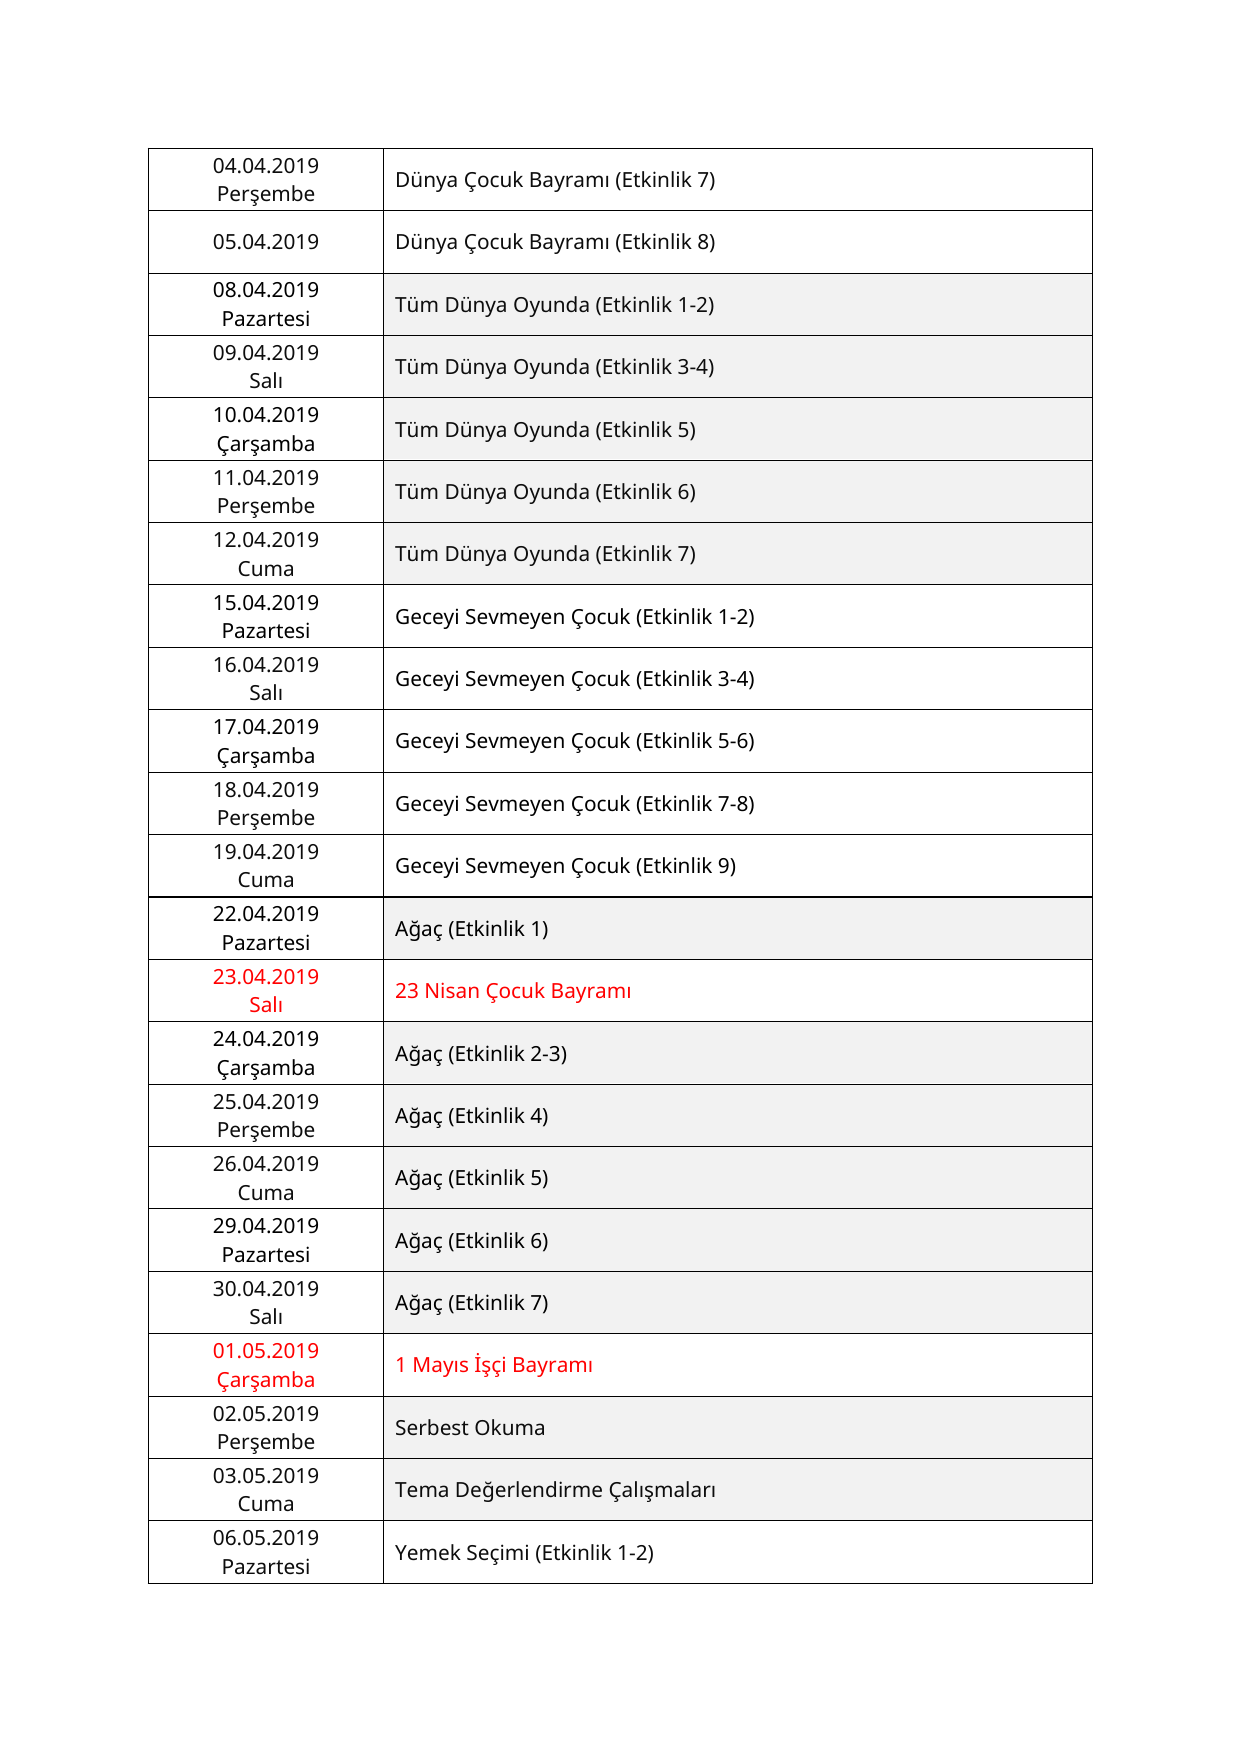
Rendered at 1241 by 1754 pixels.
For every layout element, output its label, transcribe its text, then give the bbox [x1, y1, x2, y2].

table_cell 15.04.2019 Pazartesi [149, 585, 383, 647]
table_cell 23 Nisan Çocuk Bayramı [384, 960, 1092, 1021]
table_cell 25.04.2019 Perşembe [149, 1085, 383, 1146]
table_cell Tüm Dünya Oyunda (Etkinlik 6) [384, 461, 1092, 522]
table_cell 12.04.2019 Cuma [149, 523, 383, 584]
table_cell 10.04.2019 Çarşamba [149, 398, 383, 459]
table_cell Geceyi Sevmeyen Çocuk (Etkinlik 9) [384, 835, 1092, 896]
table_cell Tema Değerlendirme Çalışmaları [384, 1459, 1092, 1520]
table_cell 09.04.2019 Salı [149, 336, 383, 397]
table_cell 01.05.2019 Çarşamba [149, 1334, 383, 1396]
table_cell 29.04.2019 Pazartesi [149, 1209, 383, 1271]
table_cell 17.04.2019 Çarşamba [149, 710, 383, 772]
table_cell Tüm Dünya Oyunda (Etkinlik 3-4) [384, 336, 1092, 397]
table_cell 22.04.2019 Pazartesi [149, 898, 383, 959]
table_cell 02.05.2019 Perşembe [149, 1397, 383, 1458]
table_cell 23.04.2019 Salı [149, 960, 383, 1021]
table_cell 19.04.2019 Cuma [149, 835, 383, 896]
table_cell Geceyi Sevmeyen Çocuk (Etkinlik 1-2) [384, 585, 1092, 647]
table_cell Ağaç (Etkinlik 2-3) [384, 1022, 1092, 1083]
table_cell Tüm Dünya Oyunda (Etkinlik 1-2) [384, 274, 1092, 335]
table_cell 18.04.2019 Perşembe [149, 773, 383, 834]
table_cell Tüm Dünya Oyunda (Etkinlik 5) [384, 398, 1092, 459]
table_cell 16.04.2019 Salı [149, 648, 383, 709]
table_cell Ağaç (Etkinlik 6) [384, 1209, 1092, 1271]
table_cell 24.04.2019 Çarşamba [149, 1022, 383, 1083]
table_cell 26.04.2019 Cuma [149, 1147, 383, 1208]
table_cell Tüm Dünya Oyunda (Etkinlik 7) [384, 523, 1092, 584]
table_cell 11.04.2019 Perşembe [149, 461, 383, 522]
table_cell Ağaç (Etkinlik 7) [384, 1272, 1092, 1333]
table_cell Serbest Okuma [384, 1397, 1092, 1458]
table_cell 08.04.2019 Pazartesi [149, 274, 383, 335]
table_cell Ağaç (Etkinlik 5) [384, 1147, 1092, 1208]
table_cell 06.05.2019 Pazartesi [149, 1521, 383, 1583]
table_cell Dünya Çocuk Bayramı (Etkinlik 7) [384, 149, 1092, 210]
table_cell Geceyi Sevmeyen Çocuk (Etkinlik 3-4) [384, 648, 1092, 709]
table_cell Geceyi Sevmeyen Çocuk (Etkinlik 5-6) [384, 710, 1092, 772]
table_cell Dünya Çocuk Bayramı (Etkinlik 8) [384, 211, 1092, 272]
table_cell 04.04.2019 Perşembe [149, 149, 383, 210]
table_cell 1 Mayıs İşçi Bayramı [384, 1334, 1092, 1396]
table_cell 05.04.2019 [149, 211, 383, 272]
table_cell Yemek Seçimi (Etkinlik 1-2) [384, 1521, 1092, 1583]
table_cell 03.05.2019 Cuma [149, 1459, 383, 1520]
table_cell Ağaç (Etkinlik 4) [384, 1085, 1092, 1146]
table_cell Ağaç (Etkinlik 1) [384, 898, 1092, 959]
table_cell 30.04.2019 Salı [149, 1272, 383, 1333]
table_cell Geceyi Sevmeyen Çocuk (Etkinlik 7-8) [384, 773, 1092, 834]
